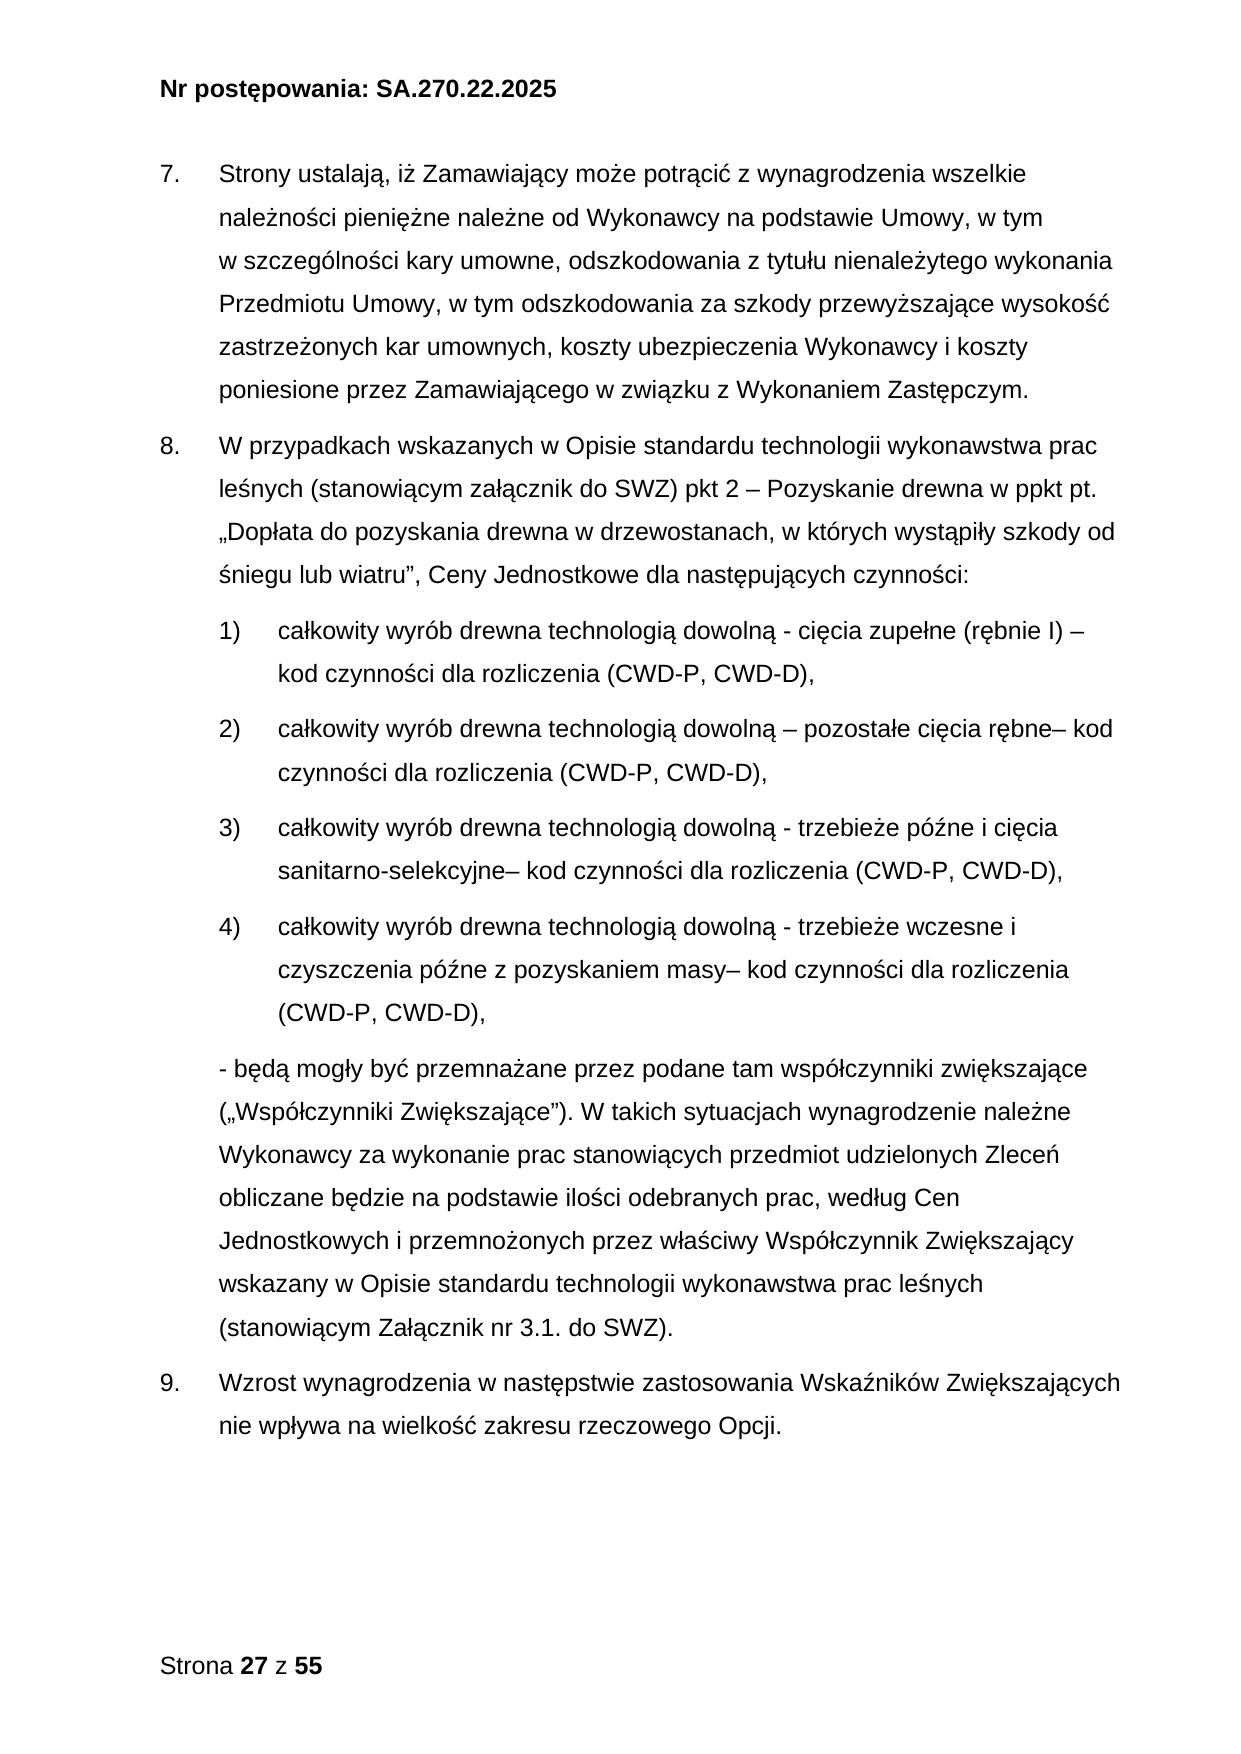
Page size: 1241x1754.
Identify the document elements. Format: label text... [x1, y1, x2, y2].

text - będą mogły być przemnażane przez podane tam współczynniki zwiększające („Współczynniki Zwiększające”). W takich sytuacjach wynagrodzenie należne Wykonawcy za wykonanie prac stanowiących przedmiot udzielonych Zleceń obliczane będzie na podstawie ilości odebranych prac, według Cen Jednostkowych i przemnożonych przez właściwy Współczynnik Zwiększający wskazany w Opisie standardu technologii wykonawstwa prac leśnych (stanowiącym Załącznik nr 3.1. do SWZ). [218, 1054, 1122, 1341]
text 9. Wzrost wynagrodzenia w następstwie zastosowania Wskaźników Zwiększających nie wpływa na wielkość zakresu rzeczowego Opcji. [159, 1368, 1122, 1440]
text 3) całkowity wyrób drewna technologią dowolną - trzebieże późne i cięcia sanitarno-selekcyjne– kod czynności dla rozliczenia (CWD-P, CWD-D), [218, 813, 1122, 885]
text 4) całkowity wyrób drewna technologią dowolną - trzebieże wczesne i czyszczenia późne z pozyskaniem masy– kod czynności dla rozliczenia (CWD-P, CWD-D), [218, 912, 1122, 1027]
list W przypadkach wskazanych w Opisie standardu technologii wykonawstwa prac leśnych (stanowiącym załącznik do SWZ) pkt 2 – Pozyskanie drewna w ppkt pt. „Dopłata do pozyskania drewna w drzewostanach, w których wystąpiły szkody od śniegu lub wiatru”, Ceny Jednostkowe dla następujących czynności: [159, 431, 1122, 589]
text 1) całkowity wyrób drewna technologią dowolną - cięcia zupełne (rębnie I) – kod czynności dla rozliczenia (CWD-P, CWD-D), [218, 616, 1122, 688]
list Strony ustalają, iż Zamawiający może potrącić z wynagrodzenia wszelkie należności pieniężne należne od Wykonawcy na podstawie Umowy, w tym w szczególności kary umowne, odszkodowania z tytułu nienależytego wykonania Przedmiotu Umowy, w tym odszkodowania za szkody przewyższające wysokość zastrzeżonych kar umownych, koszty ubezpieczenia Wykonawcy i koszty poniesione przez Zamawiającego w związku z Wykonaniem Zastępczym. [159, 159, 1122, 404]
text 2) całkowity wyrób drewna technologią dowolną – pozostałe cięcia rębne– kod czynności dla rozliczenia (CWD-P, CWD-D), [218, 714, 1122, 786]
